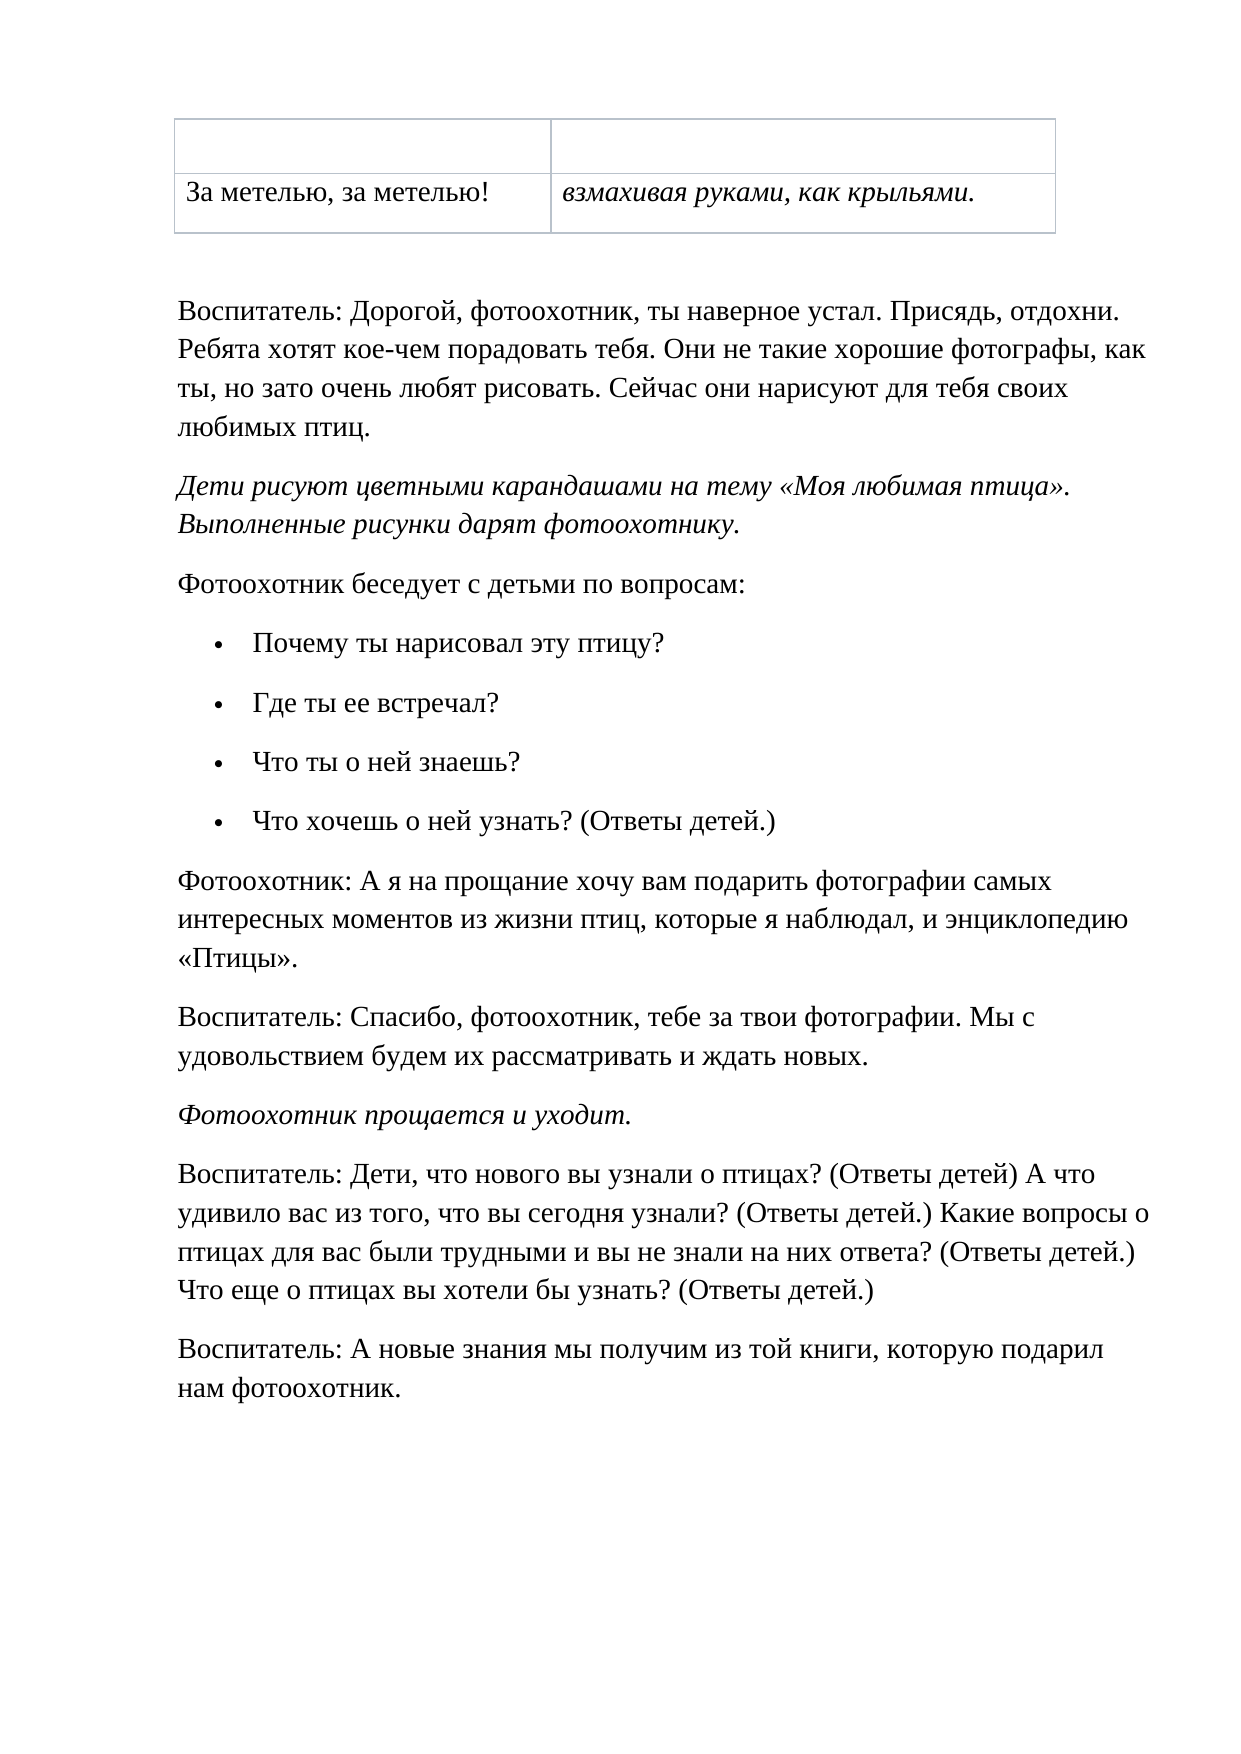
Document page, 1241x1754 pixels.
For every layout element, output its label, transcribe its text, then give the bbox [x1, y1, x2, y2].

list Что хочешь о ней узнать? (Ответы детей.) [215, 803, 1152, 837]
text Фотоохотник беседует с детьми по вопросам: [177, 566, 1152, 599]
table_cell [552, 120, 1055, 172]
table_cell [175, 120, 550, 172]
text Воспитатель: Дорогой, фотоохотник, ты наверное устал. Присядь, отдохни. Ребята хотят кое-чем порадовать тебя. Они не такие хорошие фотографы, как ты, но зато очень любят рисовать. Сейчас они нарисуют для тебя своих любимых птиц. [177, 293, 1152, 442]
table_cell За метелью, за метелью! [175, 174, 550, 232]
table_cell взмахивая руками, как крыльями. [552, 174, 1055, 232]
list Что ты о ней знаешь? [215, 744, 1152, 778]
text Воспитатель: А новые знания мы получим из той книги, которую подарил нам фотоохотник. [177, 1332, 1152, 1404]
list Почему ты нарисовал эту птицу? [215, 625, 1152, 659]
list Где ты ее встречал? [215, 685, 1152, 718]
text Воспитатель: Спасибо, фотоохотник, тебе за твои фотографии. Мы с удовольствием будем их рассматривать и ждать новых. [177, 999, 1152, 1071]
text Фотоохотник прощается и уходит. [177, 1097, 1152, 1131]
text Воспитатель: Дети, что нового вы узнали о птицах? (Ответы детей) А что удивило вас из того, что вы сегодня узнали? (Ответы детей.) Какие вопросы о птицах для вас были трудными и вы не знали на них ответа? (Ответы детей.) Что еще о птицах вы хотели бы узнать? (Ответы детей.) [177, 1157, 1152, 1306]
text Дети рисуют цветными карандашами на тему «Моя любимая птица». Выполненные рисунки дарят фотоохотнику. [177, 468, 1152, 540]
text Фотоохотник: А я на прощание хочу вам подарить фотографии самых интересных моментов из жизни птиц, которые я наблюдал, и энциклопедию «Птицы». [177, 863, 1152, 973]
